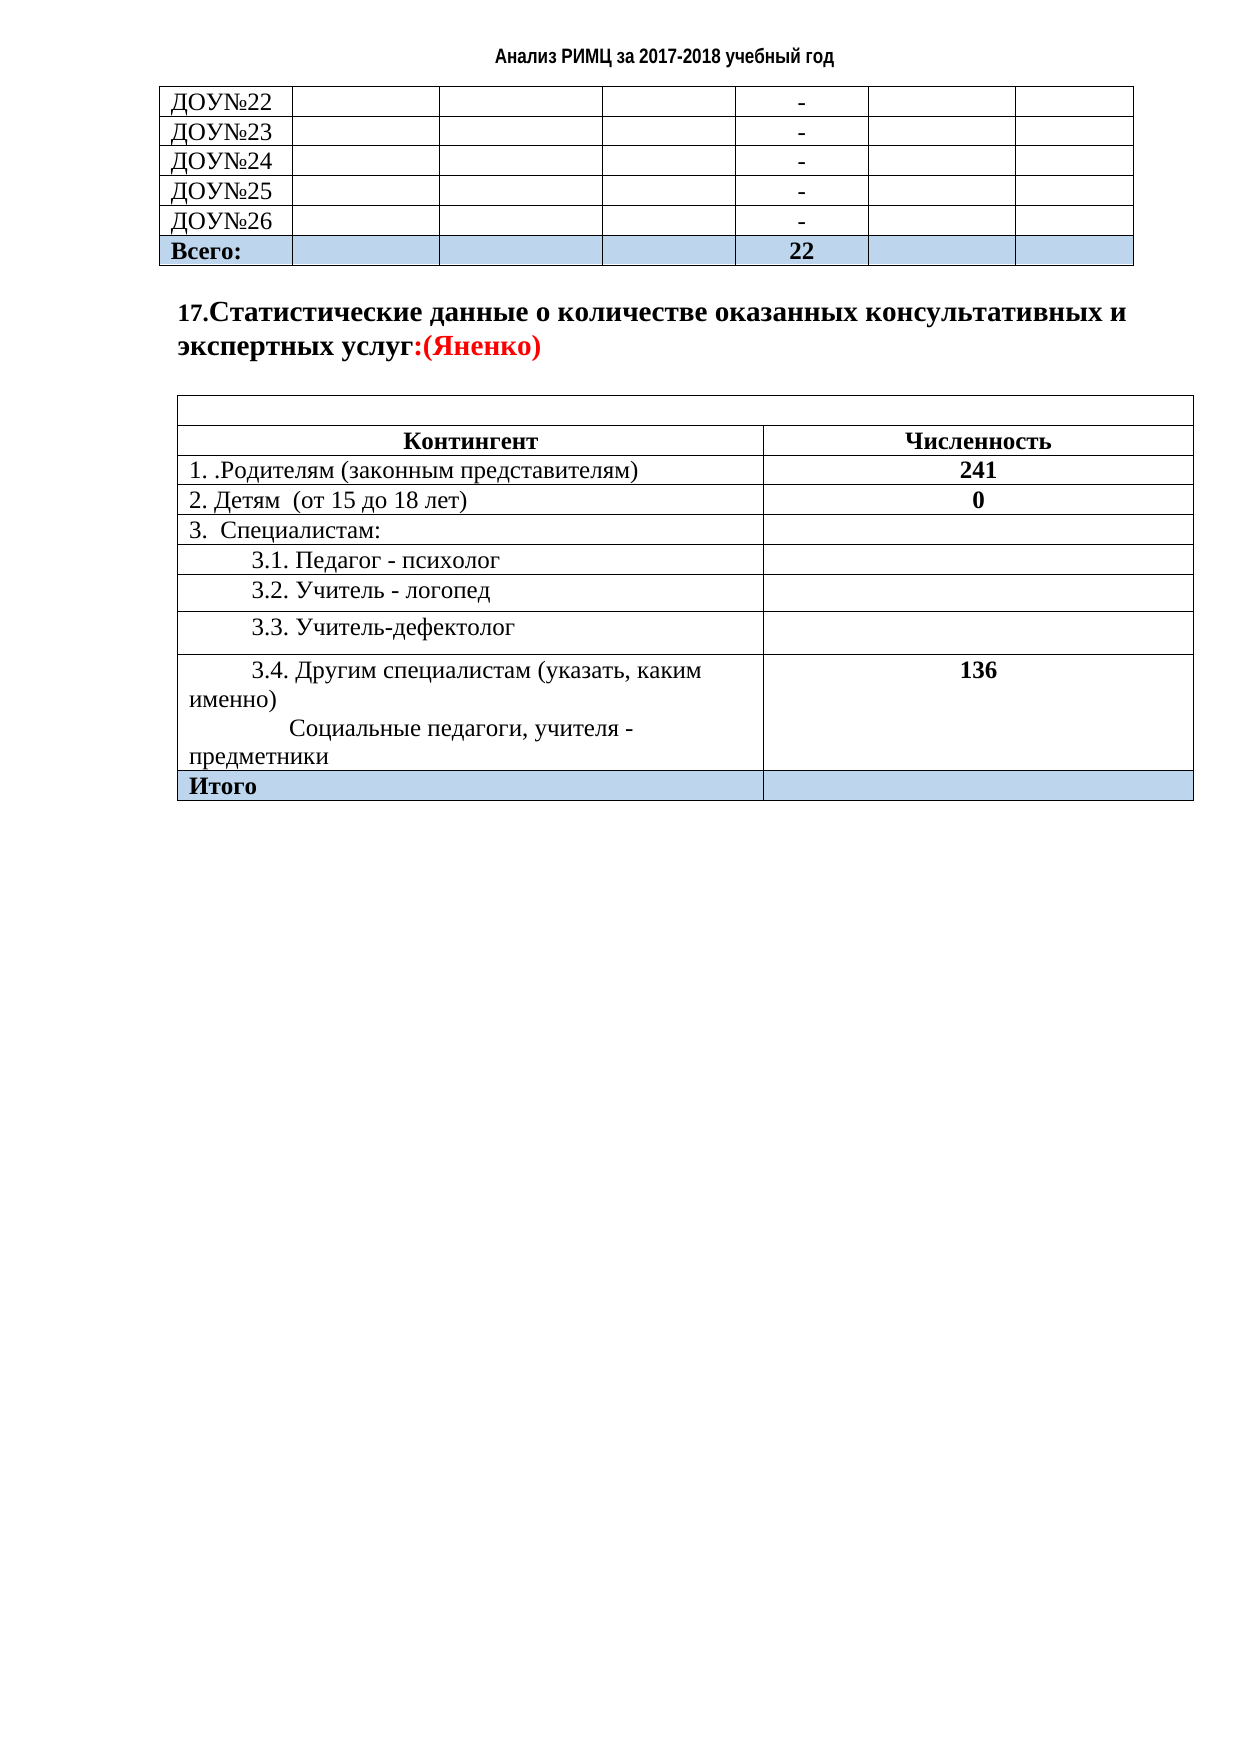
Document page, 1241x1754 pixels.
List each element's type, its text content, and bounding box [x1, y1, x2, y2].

text 17.Статистические данные о количестве оказанных консультативных и экспертных услуг:(Яненко) [177, 294, 1152, 361]
table_cell [293, 236, 439, 264]
table_cell [869, 146, 1015, 175]
table_cell ДОУ№22 [160, 87, 292, 116]
table_cell [603, 236, 735, 264]
table_cell [869, 176, 1015, 205]
table_cell [603, 176, 735, 205]
table_cell - [736, 87, 868, 116]
table_cell ДОУ№24 [160, 146, 292, 175]
table_cell ДОУ№26 [160, 206, 292, 235]
table_cell [293, 176, 439, 205]
table_cell - [736, 176, 868, 205]
table_cell [603, 206, 735, 235]
table_cell [764, 545, 1193, 574]
table_cell [1016, 146, 1133, 175]
table_cell [293, 117, 439, 145]
table_cell [440, 176, 602, 205]
table_cell [440, 236, 602, 264]
table_header [178, 396, 1193, 425]
table_cell [764, 612, 1193, 654]
table_cell [440, 146, 602, 175]
table_cell 3.4. Другим специалистам (указать, каким именно) Социальные педагоги, учителя - предметники [178, 655, 763, 770]
table_cell 136 [764, 655, 1193, 770]
table_cell [440, 117, 602, 145]
table_cell [869, 236, 1015, 264]
table_cell - [736, 206, 868, 235]
table_cell ДОУ№25 [160, 176, 292, 205]
table_cell [293, 87, 439, 116]
table_cell - [736, 146, 868, 175]
table_cell - [736, 117, 868, 145]
table_cell [440, 87, 602, 116]
table_cell 0 [764, 485, 1193, 514]
table_cell Итого [178, 771, 763, 800]
table_cell [869, 206, 1015, 235]
table_cell [1016, 206, 1133, 235]
table_cell 1. .Родителям (законным представителям) [178, 456, 763, 484]
table_cell ДОУ№23 [160, 117, 292, 145]
table_cell [869, 87, 1015, 116]
table_cell [764, 515, 1193, 544]
table_cell 3.1. Педагог - психолог [178, 545, 763, 574]
table_cell [440, 206, 602, 235]
table_cell [293, 146, 439, 175]
table_cell [764, 575, 1193, 611]
table_cell 22 [736, 236, 868, 264]
table_cell [603, 117, 735, 145]
table_cell [603, 146, 735, 175]
table_cell [1016, 87, 1133, 116]
table_cell [293, 206, 439, 235]
table_cell [1016, 176, 1133, 205]
table_cell [1016, 236, 1133, 264]
table_cell 2. Детям (от 15 до 18 лет) [178, 485, 763, 514]
table_cell Контингент [178, 426, 763, 454]
table_cell 3.2. Учитель - логопед [178, 575, 763, 611]
table_cell [1016, 117, 1133, 145]
table_cell Всего: [160, 236, 292, 264]
table_cell [869, 117, 1015, 145]
table_cell [603, 87, 735, 116]
table_cell 3. Специалистам: [178, 515, 763, 544]
table_cell 3.3. Учитель-дефектолог [178, 612, 763, 654]
table_cell Численность [764, 426, 1193, 454]
table_cell [764, 771, 1193, 800]
table_cell 241 [764, 456, 1193, 484]
